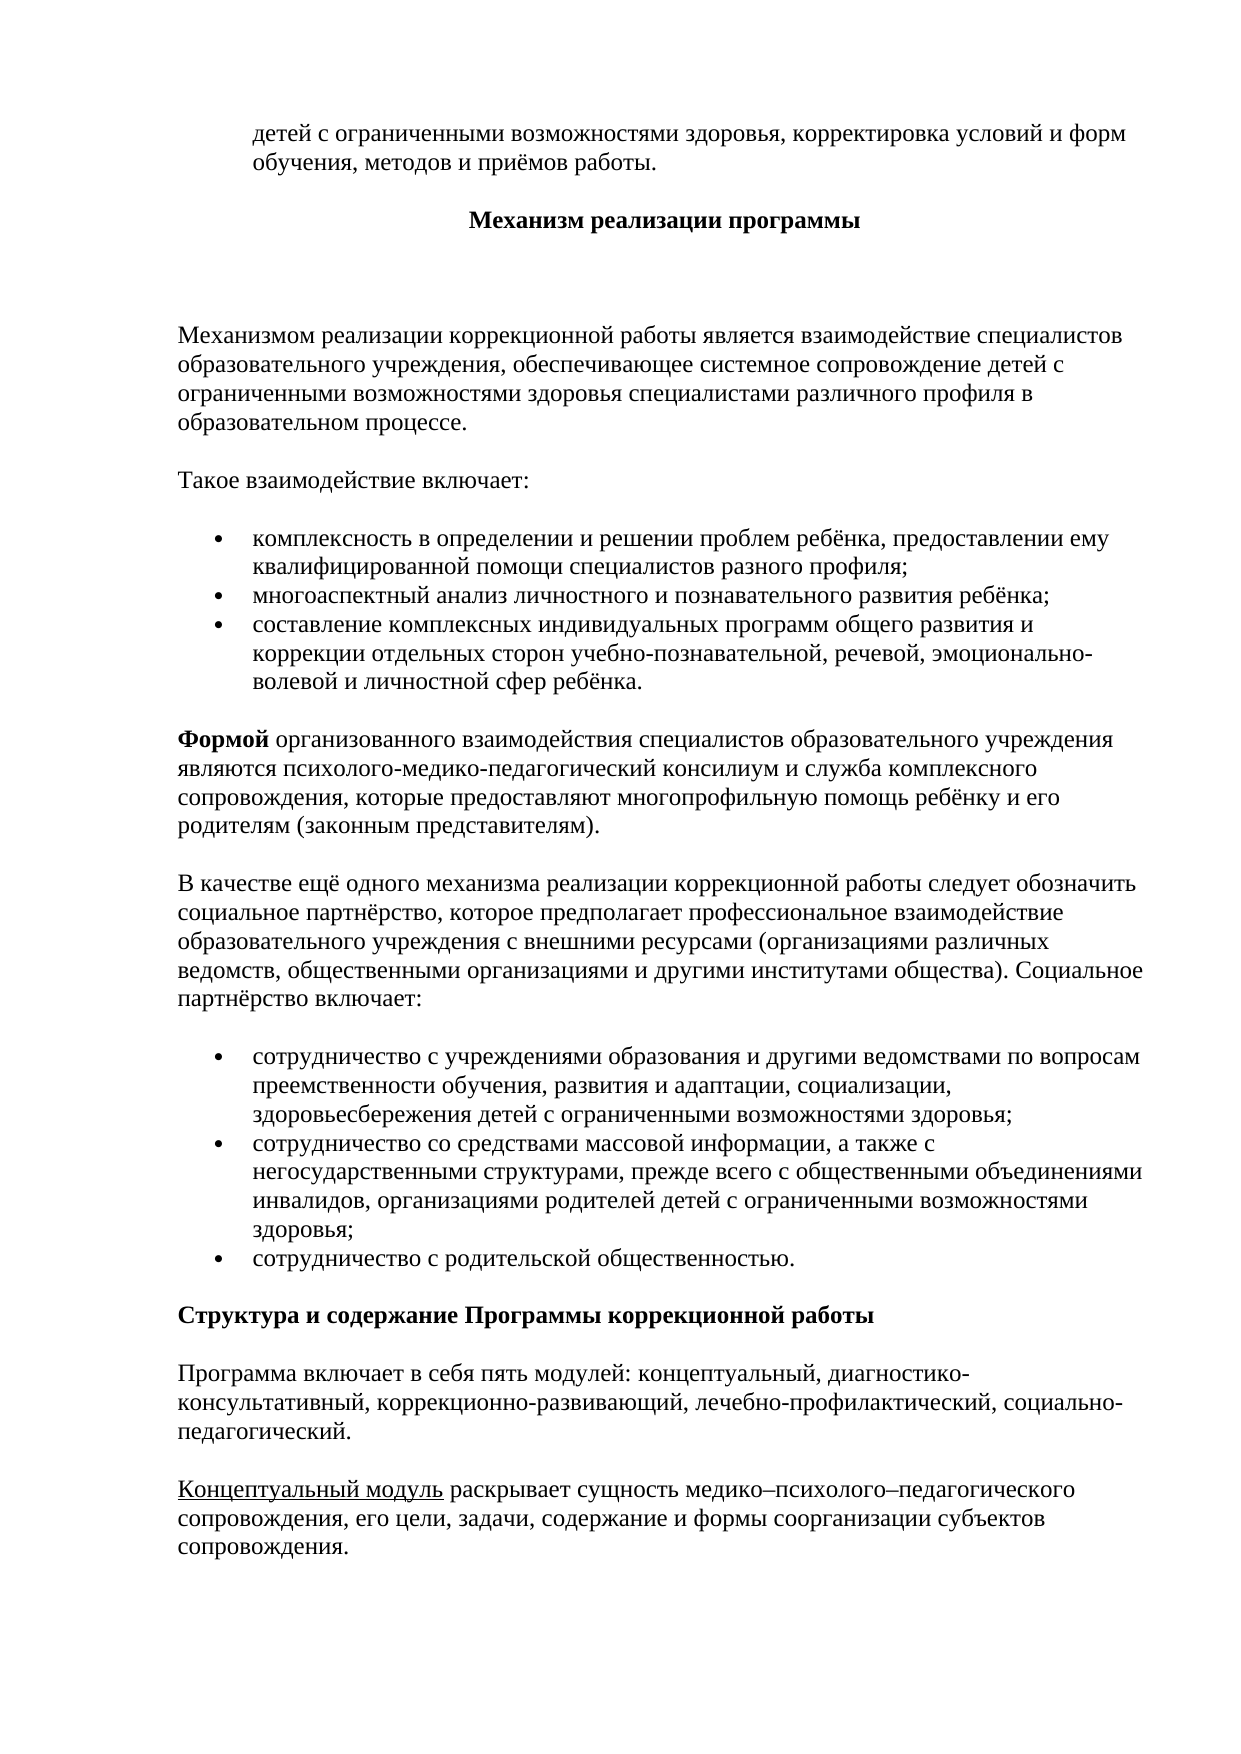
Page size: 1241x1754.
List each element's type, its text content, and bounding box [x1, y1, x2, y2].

text Такое взаимодействие включает: [177, 465, 1152, 493]
list комплексность в определении и решении проблем ребёнка, предоставлении ему квалифицированной помощи специалистов разного профиля; [215, 523, 1152, 580]
list составление комплексных индивидуальных программ общего развития и коррекции отдельных сторон учебно-познавательной, речевой, эмоционально-волевой и личностной сфер ребёнка. [215, 609, 1152, 695]
text Формой организованного взаимодействия специалистов образовательного учреждения являются психолого-медико-педагогический консилиум и служба комплексного сопровождения, которые предоставляют многопрофильную помощь ребёнку и его родителям (законным представителям). [177, 724, 1152, 839]
text Программа включает в себя пять модулей: концептуальный, диагностико-консультативный, коррекционно-развивающий, лечебно-профилактический, социально-педагогический. [177, 1358, 1152, 1445]
list сотрудничество с учреждениями образования и другими ведомствами по вопросам преемственности обучения, развития и адаптации, социализации, здоровьесбережения детей с ограниченными возможностями здоровья; [215, 1041, 1152, 1128]
text Механизмом реализации коррекционной работы является взаимодействие специалистов образовательного учреждения, обеспечивающее системное сопровождение детей с ограниченными возможностями здоровья специалистами различного профиля в образовательном процессе. [177, 321, 1152, 436]
text Концептуальный модуль раскрывает сущность медико–психолого–педагогического сопровождения, его цели, задачи, содержание и формы соорганизации субъектов сопровождения. [177, 1474, 1152, 1560]
text Механизм реализации программы [177, 205, 1152, 233]
text В качестве ещё одного механизма реализации коррекционной работы следует обозначить социальное партнёрство, которое предполагает профессиональное взаимодействие образовательного учреждения с внешними ресурсами (организациями различных ведомств, общественными организациями и другими институтами общества). Социальное партнёрство включает: [177, 868, 1152, 1012]
list сотрудничество со средствами массовой информации, а также с негосударственными структурами, прежде всего с общественными объединениями инвалидов, организациями родителей детей с ограниченными возможностями здоровья; [215, 1128, 1152, 1243]
list многоаспектный анализ личностного и познавательного развития ребёнка; [215, 580, 1152, 609]
list сотрудничество с родительской общественностью. [215, 1243, 1152, 1271]
text Структура и содержание Программы коррекционной работы [177, 1301, 1152, 1329]
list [215, 118, 1152, 176]
